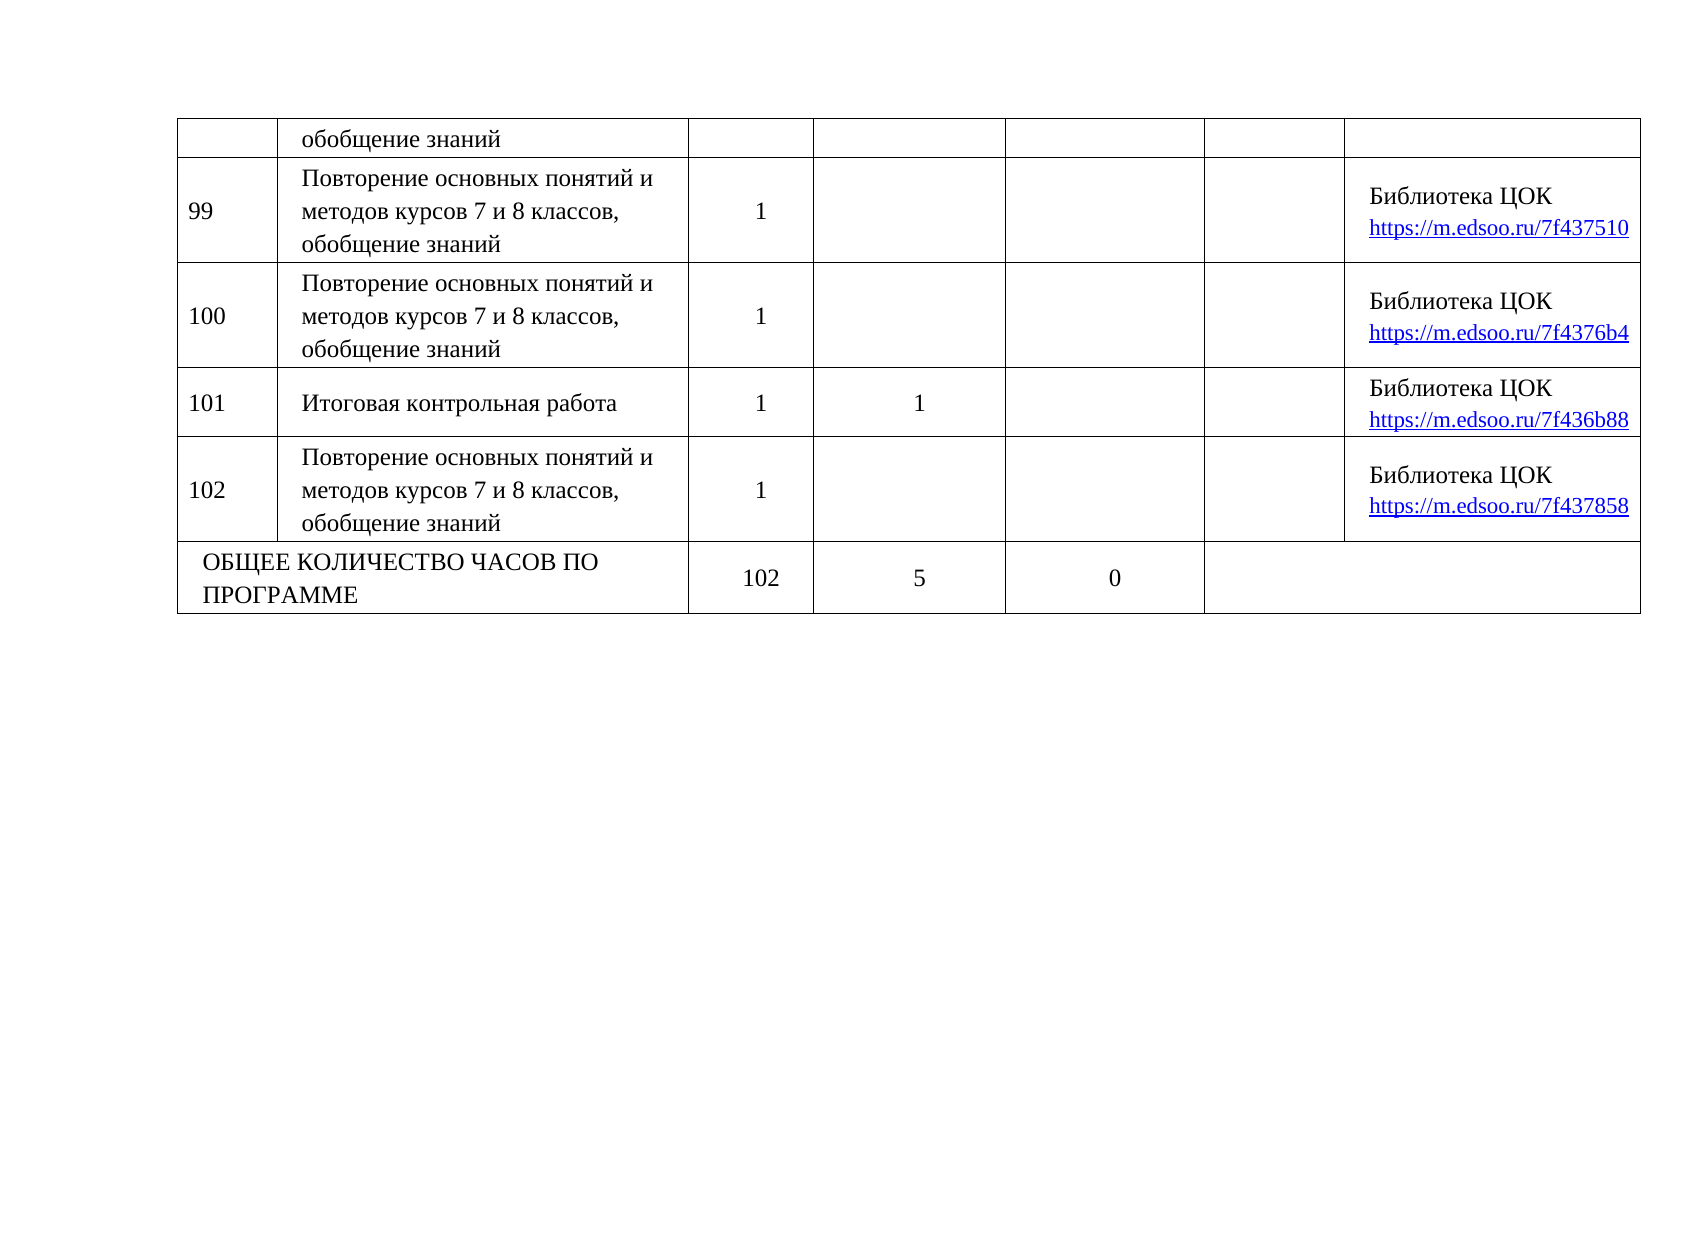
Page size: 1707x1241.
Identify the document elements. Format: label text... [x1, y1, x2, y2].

table_cell [1205, 368, 1344, 436]
table_cell 102 [689, 542, 813, 613]
table_cell [1006, 158, 1204, 262]
table_cell 0 [1006, 542, 1204, 613]
table_cell Повторение основных понятий и методов курсов 7 и 8 классов, обобщение знаний [278, 437, 688, 541]
table_cell 5 [814, 542, 1005, 613]
table_cell [1006, 119, 1204, 157]
table_cell 100 [178, 263, 277, 367]
table_cell Библиотека ЦОК https://m.edsoo.ru/7f4376b4 [1345, 263, 1640, 367]
table_cell 102 [178, 437, 277, 541]
table_cell [814, 437, 1005, 541]
table_cell [1006, 437, 1204, 541]
table_cell 101 [178, 368, 277, 436]
table_cell [1205, 542, 1640, 613]
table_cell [1345, 119, 1640, 157]
table_cell ОБЩЕЕ КОЛИЧЕСТВО ЧАСОВ ПО ПРОГРАММЕ [178, 542, 688, 613]
table_cell [1006, 368, 1204, 436]
table_cell [814, 158, 1005, 262]
table_cell Библиотека ЦОК https://m.edsoo.ru/7f437858 [1345, 437, 1640, 541]
table_cell 1 [689, 158, 813, 262]
table_cell [1205, 263, 1344, 367]
table_cell [814, 119, 1005, 157]
table_cell Итоговая контрольная работа [278, 368, 688, 436]
table_cell 1 [689, 119, 813, 157]
table_cell Повторение основных понятий и методов курсов 7 и 8 классов, обобщение знаний [278, 263, 688, 367]
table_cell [278, 119, 688, 157]
table_cell 98 [178, 119, 277, 157]
table_cell [1205, 119, 1344, 157]
table_cell 1 [814, 368, 1005, 436]
table_cell [814, 263, 1005, 367]
table_cell 99 [178, 158, 277, 262]
table_cell [1205, 437, 1344, 541]
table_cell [278, 158, 688, 262]
table_cell 1 [689, 263, 813, 367]
table_cell Библиотека ЦОК https://m.edsoo.ru/7f437510 [1345, 158, 1640, 262]
table_cell 1 [689, 437, 813, 541]
table_cell [1205, 158, 1344, 262]
table_cell Библиотека ЦОК https://m.edsoo.ru/7f436b88 [1345, 368, 1640, 436]
table_cell 1 [689, 368, 813, 436]
table_cell [1006, 263, 1204, 367]
